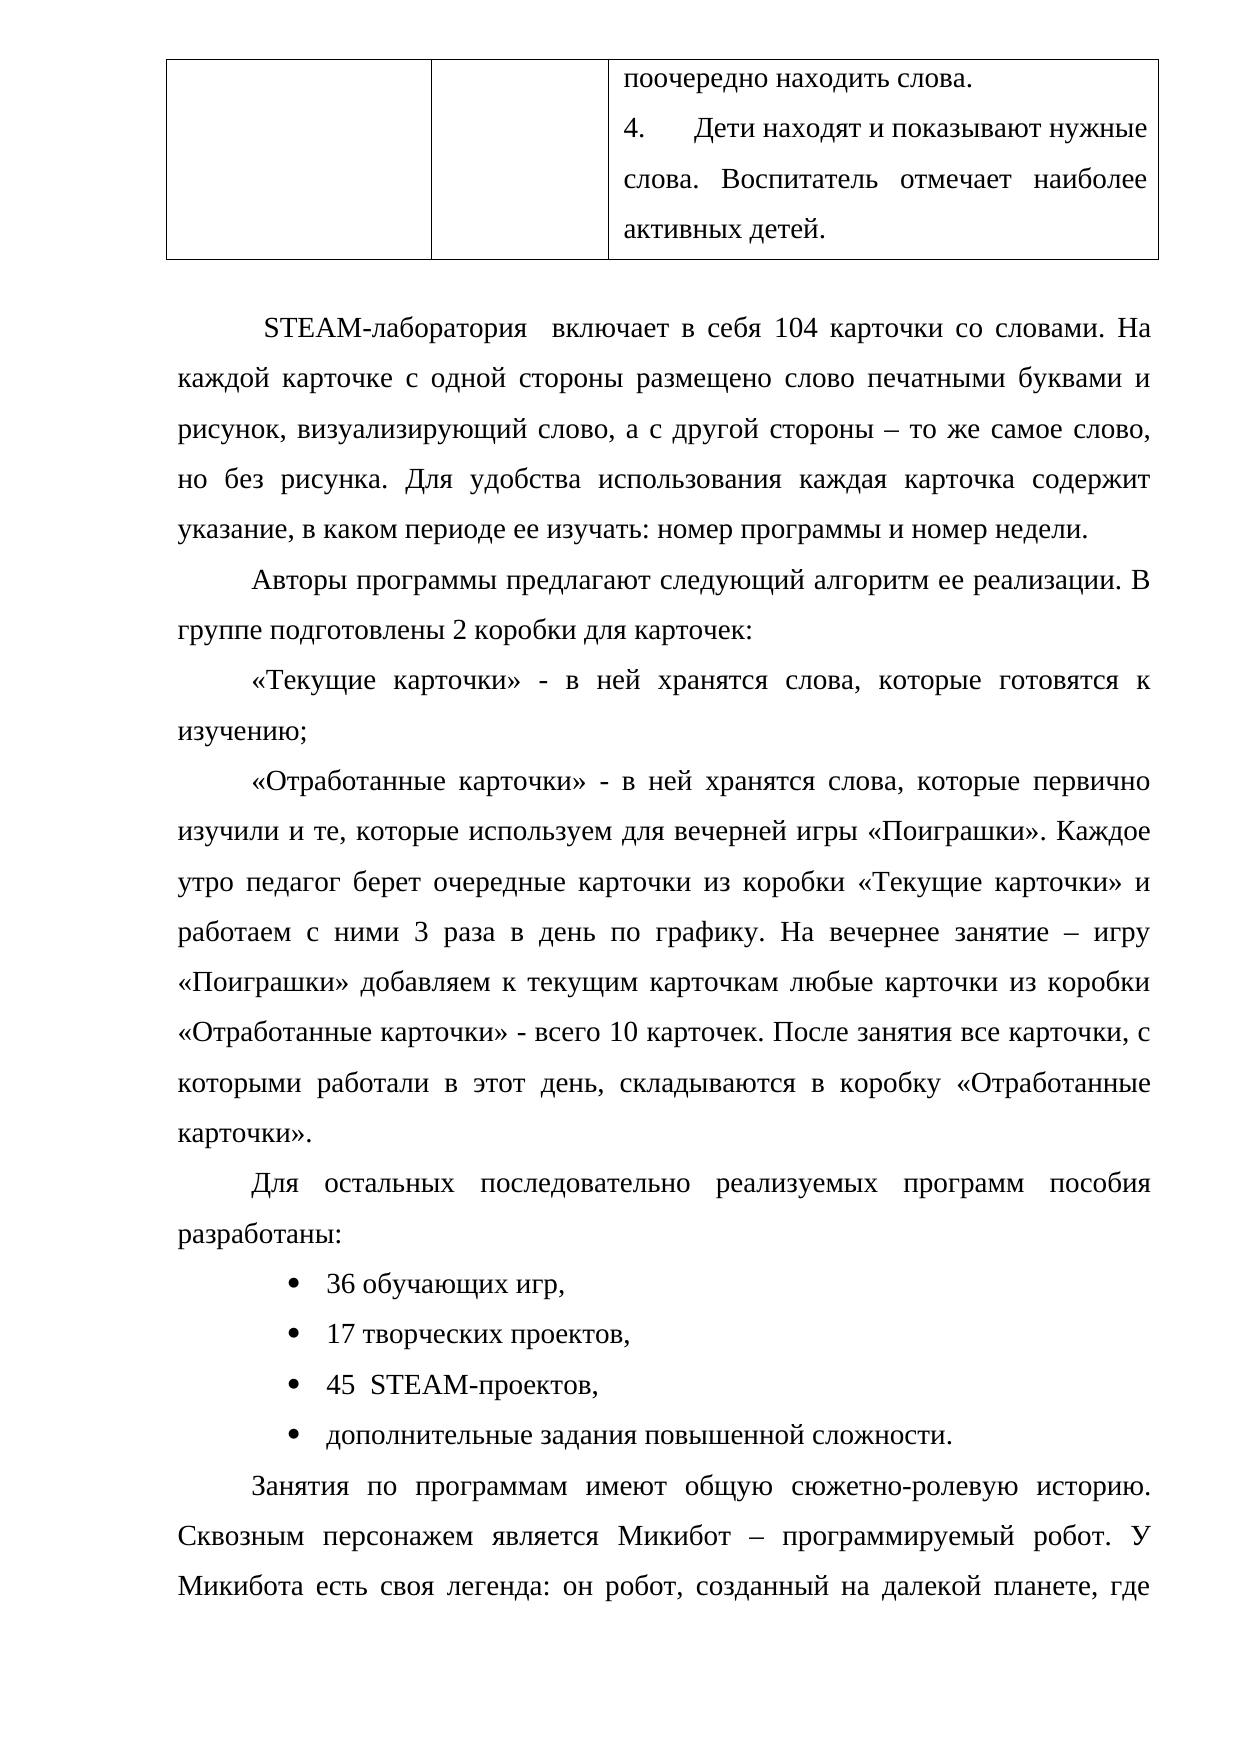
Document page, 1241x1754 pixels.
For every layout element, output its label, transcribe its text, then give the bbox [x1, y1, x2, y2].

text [177, 1468, 1152, 1602]
list дополнительные задания повышенной сложности. [288, 1417, 1152, 1451]
list 36 обучающих игр, [288, 1266, 1152, 1300]
text «Отработанные карточки» - в ней хранятся слова, которые первично изучили и те, которые используем для вечерней игры «Поиграшки». Каждое утро педагог берет очередные карточки из коробки «Текущие карточки» и работаем с ними 3 раза в день по графику. На вечернее занятие – игру «Поиграшки» добавляем к текущим карточкам любые карточки из коробки «Отработанные карточки» - всего 10 карточек. После занятия все карточки, с которыми работали в этот день, складываются в коробку «Отработанные карточки». [177, 763, 1152, 1149]
text Авторы программы предлагают следующий алгоритм ее реализации. В группе подготовлены 2 коробки для карточек: [177, 562, 1152, 646]
list 45 STEAM-проектов, [288, 1367, 1152, 1401]
list 17 творческих проектов, [288, 1317, 1152, 1350]
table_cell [609, 60, 1158, 259]
text STEAM-лаборатория включает в себя 104 карточки со словами. На каждой карточке с одной стороны размещено слово печатными буквами и рисунок, визуализирующий слово, а с другой стороны – то же самое слово, но без рисунка. Для удобства использования каждая карточка содержит указание, в каком периоде ее изучать: номер программы и номер недели. [177, 310, 1152, 545]
text «Текущие карточки» - в ней хранятся слова, которые готовятся к изучению; [177, 662, 1152, 746]
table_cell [432, 60, 608, 259]
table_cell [167, 60, 431, 259]
text Для остальных последовательно реализуемых программ пособия разработаны: [177, 1166, 1152, 1249]
